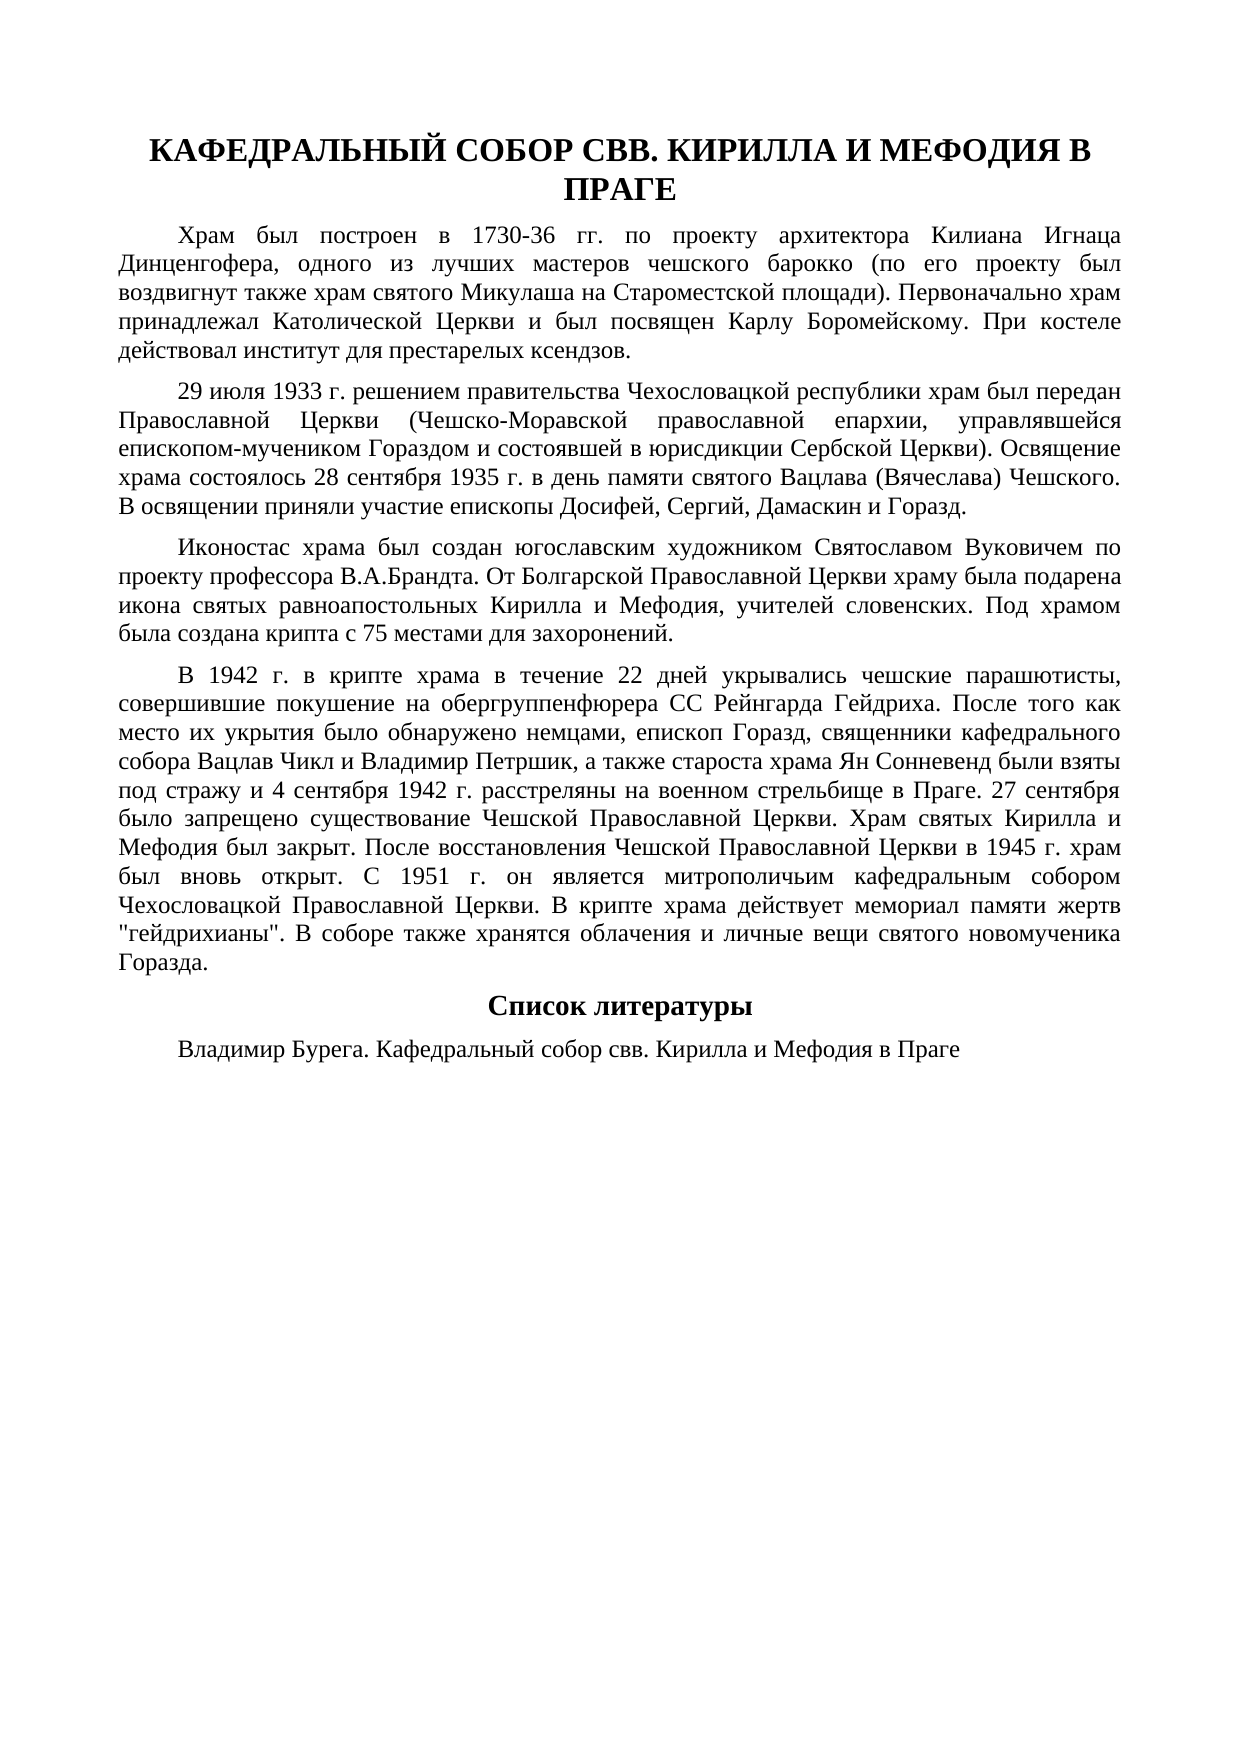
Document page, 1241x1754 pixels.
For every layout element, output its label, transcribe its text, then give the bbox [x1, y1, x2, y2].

text В 1942 г. в крипте храма в течение 22 дней укрывались чешские парашютисты, совершившие покушение на обергруппенфюрера СС Рейнгарда Гейдриха. После того как место их укрытия было обнаружено немцами, епископ Горазд, священники кафедрального собора Вацлав Чикл и Владимир Петршик, а также староста храма Ян Сонневенд были взяты под стражу и 4 сентября 1942 г. расстреляны на военном стрельбище в Праге. 27 сентября было запрещено существование Чешской Православной Церкви. Храм святых Кирилла и Мефодия был закрыт. После восстановления Чешской Православной Церкви в 1945 г. храм был вновь открыт. С 1951 г. он является митрополичьим кафедральным собором Чехословацкой Православной Церкви. В крипте храма действует мемориал памяти жертв "гейдрихианы". В соборе также хранятся облачения и личные вещи святого новомученика Горазда. [118, 660, 1122, 976]
text 29 июля 1933 г. решением правительства Чехословацкой республики храм был передан Православной Церкви (Чешско-Моравской православной епархии, управлявшейся епископом-мучеником Гораздом и состоявшей в юрисдикции Сербской Церкви). Освящение храма состоялось 28 сентября 1935 г. в день памяти святого Вацлава (Вячеслава) Чешского. В освящении приняли участие епископы Досифей, Сергий, Дамаскин и Горазд. [118, 376, 1122, 520]
text Владимир Бурега. Кафедральный собор свв. Кирилла и Мефодия в Праге [118, 1034, 1122, 1063]
text Иконостас храма был создан югославским художником Святославом Вуковичем по проекту профессора В.А.Брандта. От Болгарской Православной Церкви храму была подарена икона святых равноапостольных Кирилла и Мефодия, учителей словенских. Под храмом была создана крипта с 75 местами для захоронений. [118, 532, 1122, 647]
text КАФЕДРАЛЬНЫЙ СОБОР СВВ. КИРИЛЛА И МЕФОДИЯ В ПРАГЕ [118, 131, 1122, 207]
text Храм был построен в 1730-36 гг. по проекту архитектора Килиана Игнаца Динценгофера, одного из лучших мастеров чешского барокко (по его проекту был воздвигнут также храм святого Микулаша на Староместской площади). Первоначально храм принадлежал Католической Церкви и был посвящен Карлу Боромейскому. При костеле действовал институт для престарелых ксендзов. [118, 220, 1122, 363]
text Список литературы [118, 988, 1122, 1022]
